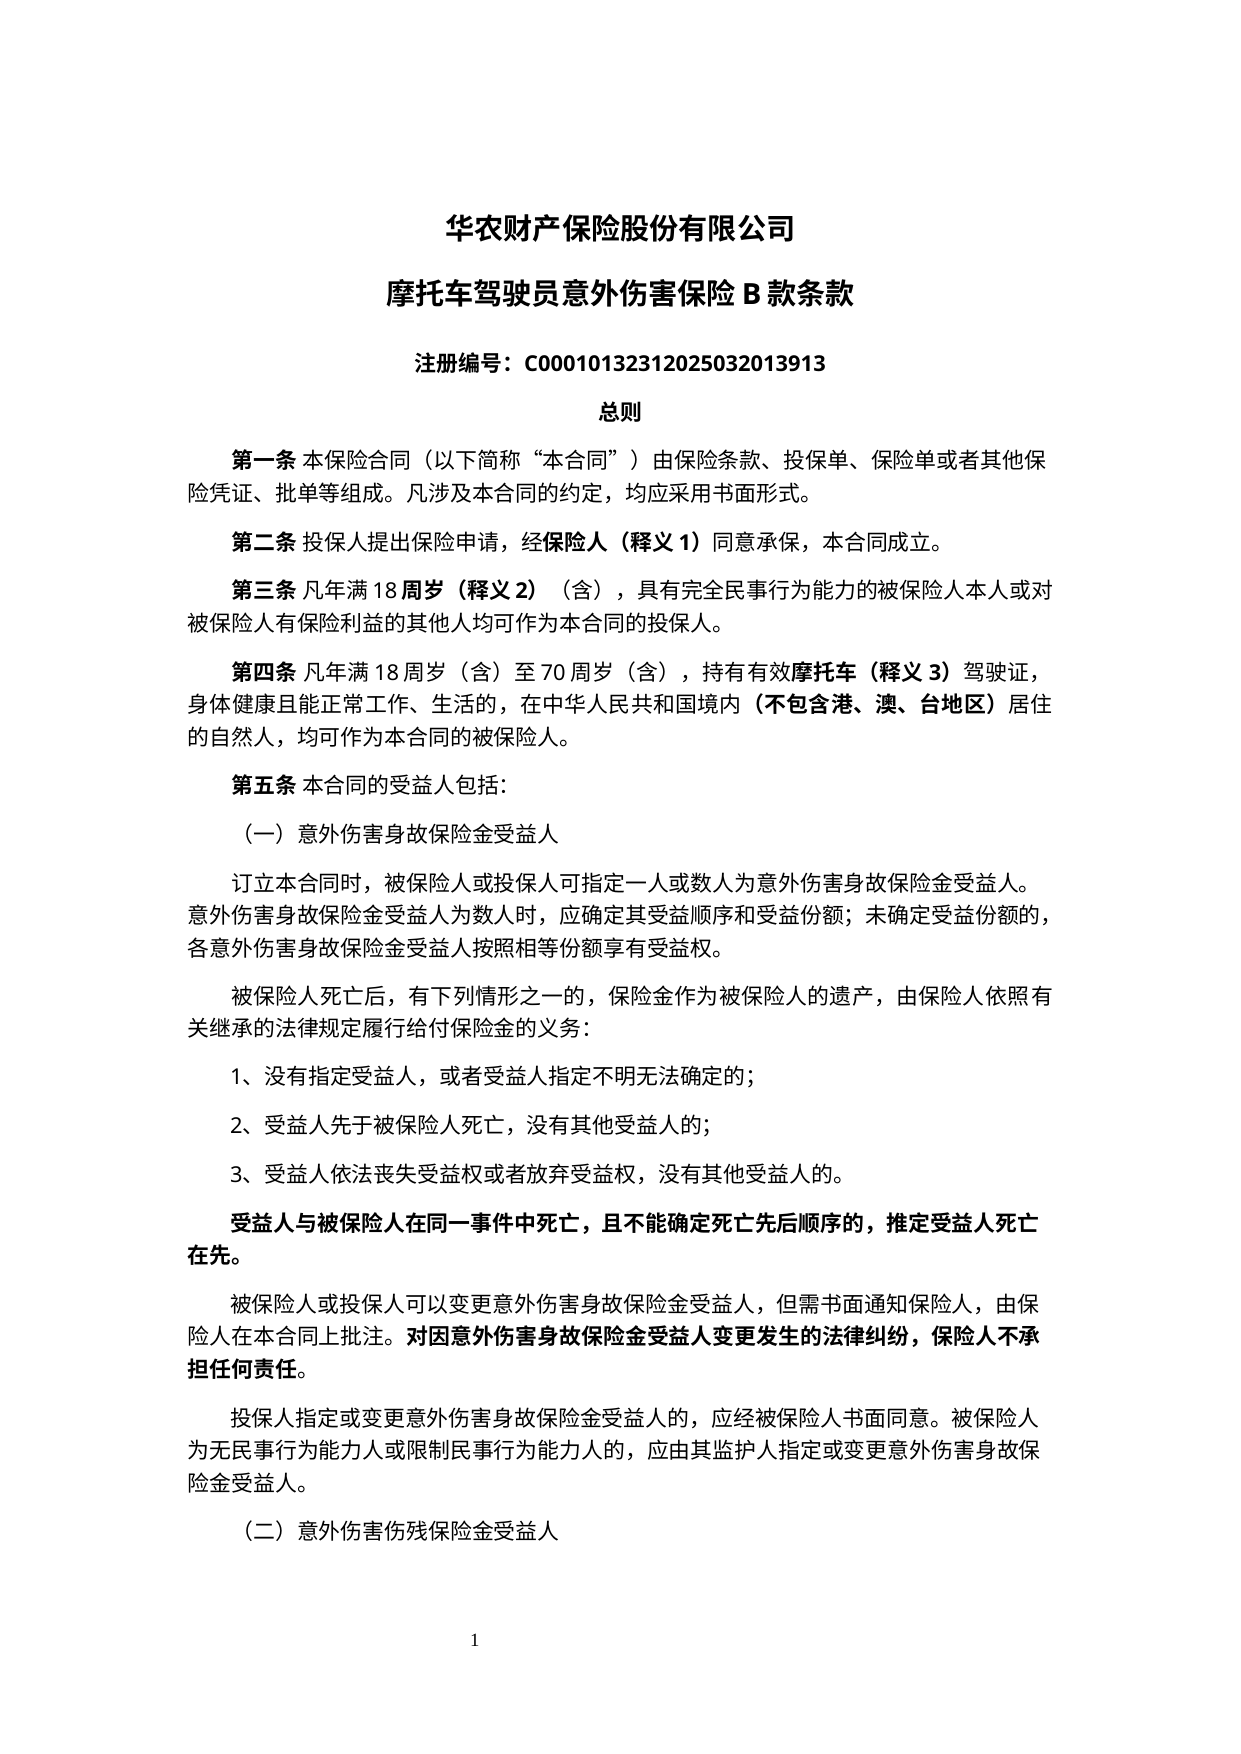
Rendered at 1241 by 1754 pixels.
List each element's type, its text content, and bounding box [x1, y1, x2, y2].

text 被保险人死亡后，有下列情形之一的，保险金作为被保险人的遗产，由保险人依照有关继承的法律规定履行给付保险金的义务： [187, 979, 1053, 1043]
text 第一条 本保险合同（以下简称“本合同”）由保险条款、投保单、保险单或者其他保险凭证、批单等组成。凡涉及本合同的约定，均应采用书面形式。 [187, 443, 1053, 508]
text 第四条 凡年满18周岁（含）至70周岁（含），持有有效摩托车（释义3）驾驶证，身体健康且能正常工作、生活的，在中华人民共和国境内（不包含港、澳、台地区）居住的自然人，均可作为本合同的被保险人。 [187, 654, 1053, 752]
text 第五条 本合同的受益人包括： [187, 768, 1053, 801]
text 1、没有指定受益人，或者受益人指定不明无法确定的； [187, 1059, 1053, 1091]
text 总则 [187, 394, 1053, 427]
text （一）意外伤害身故保险金受益人 [187, 817, 1053, 849]
text 受益人与被保险人在同一事件中死亡，且不能确定死亡先后顺序的，推定受益人死亡在先。 [187, 1205, 1053, 1270]
text 投保人指定或变更意外伤害身故保险金受益人的，应经被保险人书面同意。被保险人为无民事行为能力人或限制民事行为能力人的，应由其监护人指定或变更意外伤害身故保险金受益人。 [187, 1400, 1053, 1498]
text 摩托车驾驶员意外伤害保险B款条款 [187, 259, 1053, 324]
text （二）意外伤害伤残保险金受益人 [187, 1514, 1053, 1546]
text 订立本合同时，被保险人或投保人可指定一人或数人为意外伤害身故保险金受益人。意外伤害身故保险金受益人为数人时，应确定其受益顺序和受益份额；未确定受益份额的，各意外伤害身故保险金受益人按照相等份额享有受益权。 [187, 866, 1053, 963]
text 注册编号：C00010132312025032013913 [187, 346, 1053, 378]
text 2、受益人先于被保险人死亡，没有其他受益人的； [187, 1108, 1053, 1140]
text 3、受益人依法丧失受益权或者放弃受益权，没有其他受益人的。 [187, 1156, 1053, 1189]
text 被保险人或投保人可以变更意外伤害身故保险金受益人，但需书面通知保险人，由保险人在本合同上批注。对因意外伤害身故保险金受益人变更发生的法律纠纷，保险人不承担任何责任。 [187, 1286, 1053, 1384]
text 华农财产保险股份有限公司 [187, 194, 1053, 259]
text 第三条 凡年满18周岁（释义2）（含），具有完全民事行为能力的被保险人本人或对被保险人有保险利益的其他人均可作为本合同的投保人。 [187, 573, 1053, 638]
text 第二条 投保人提出保险申请，经保险人（释义1）同意承保，本合同成立。 [187, 524, 1053, 557]
